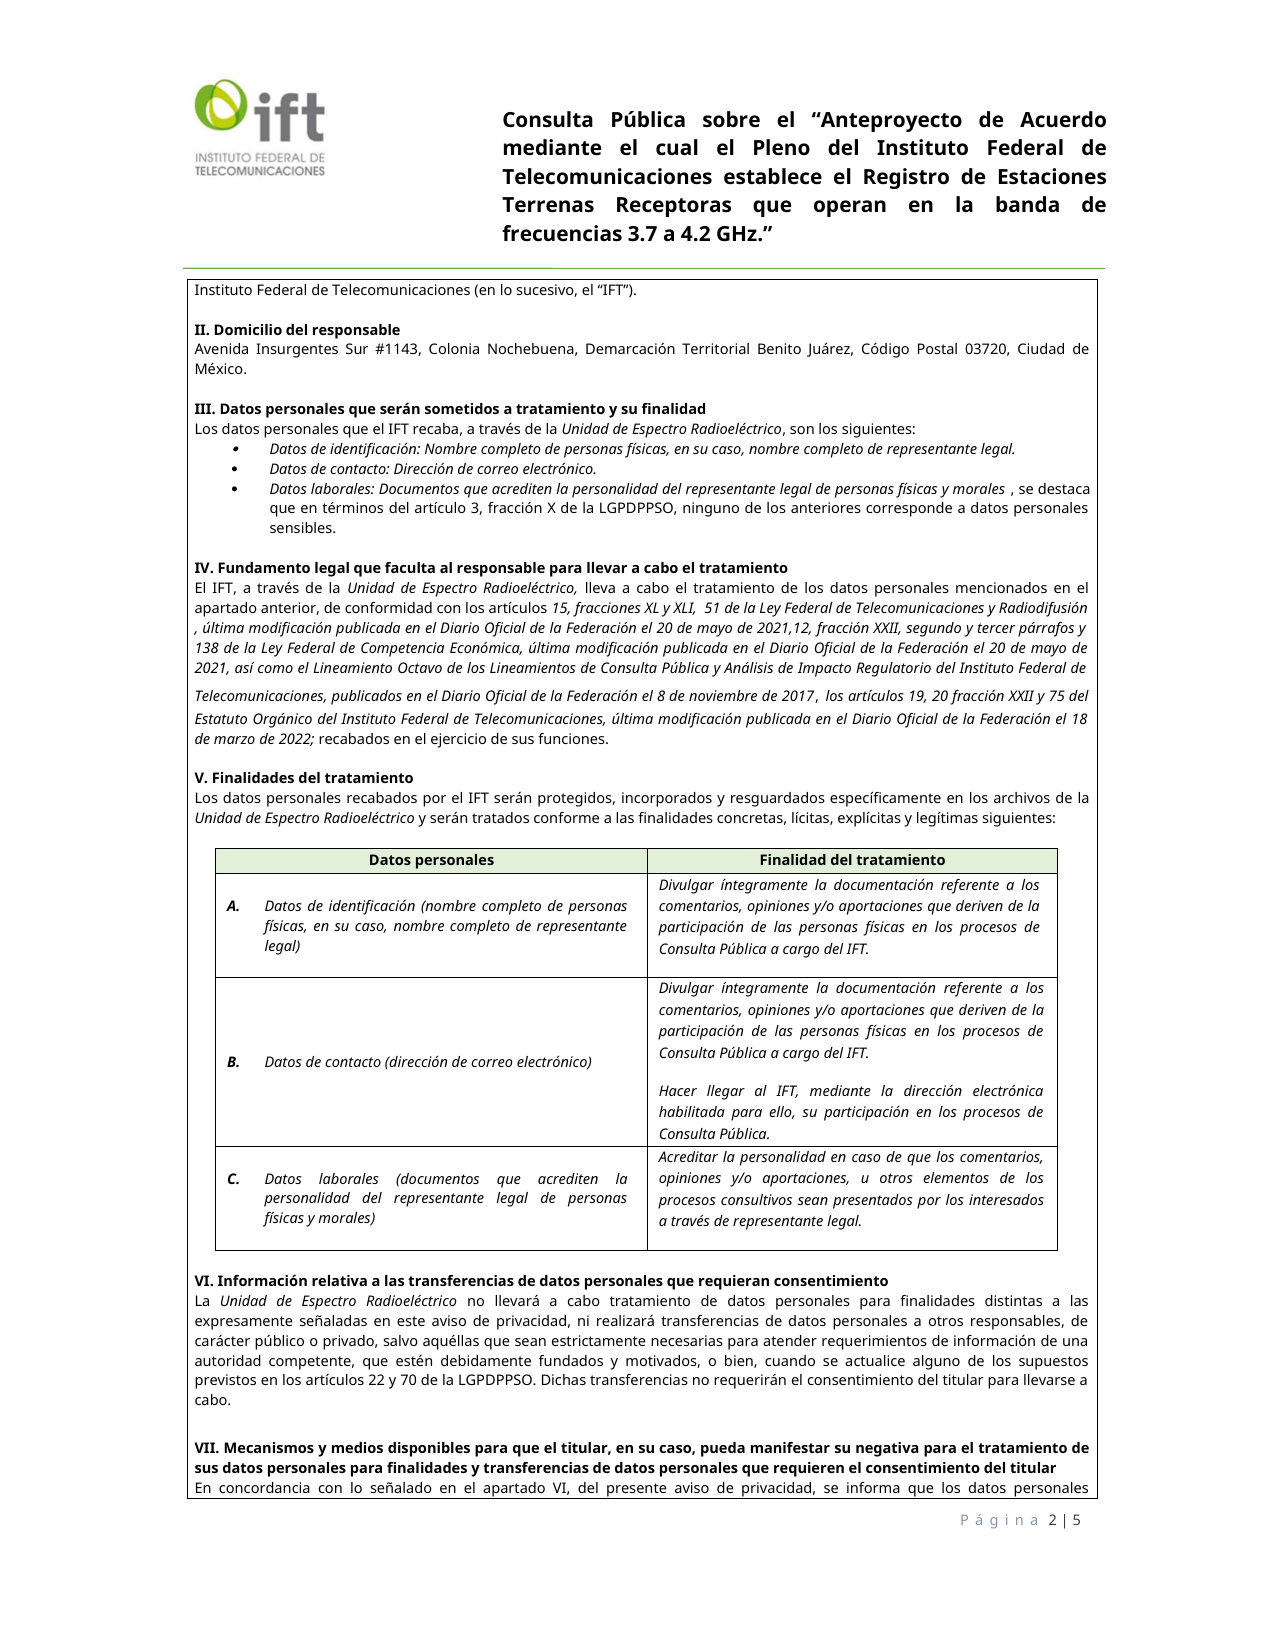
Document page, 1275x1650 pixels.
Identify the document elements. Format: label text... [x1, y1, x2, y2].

picture [177, 75, 348, 193]
